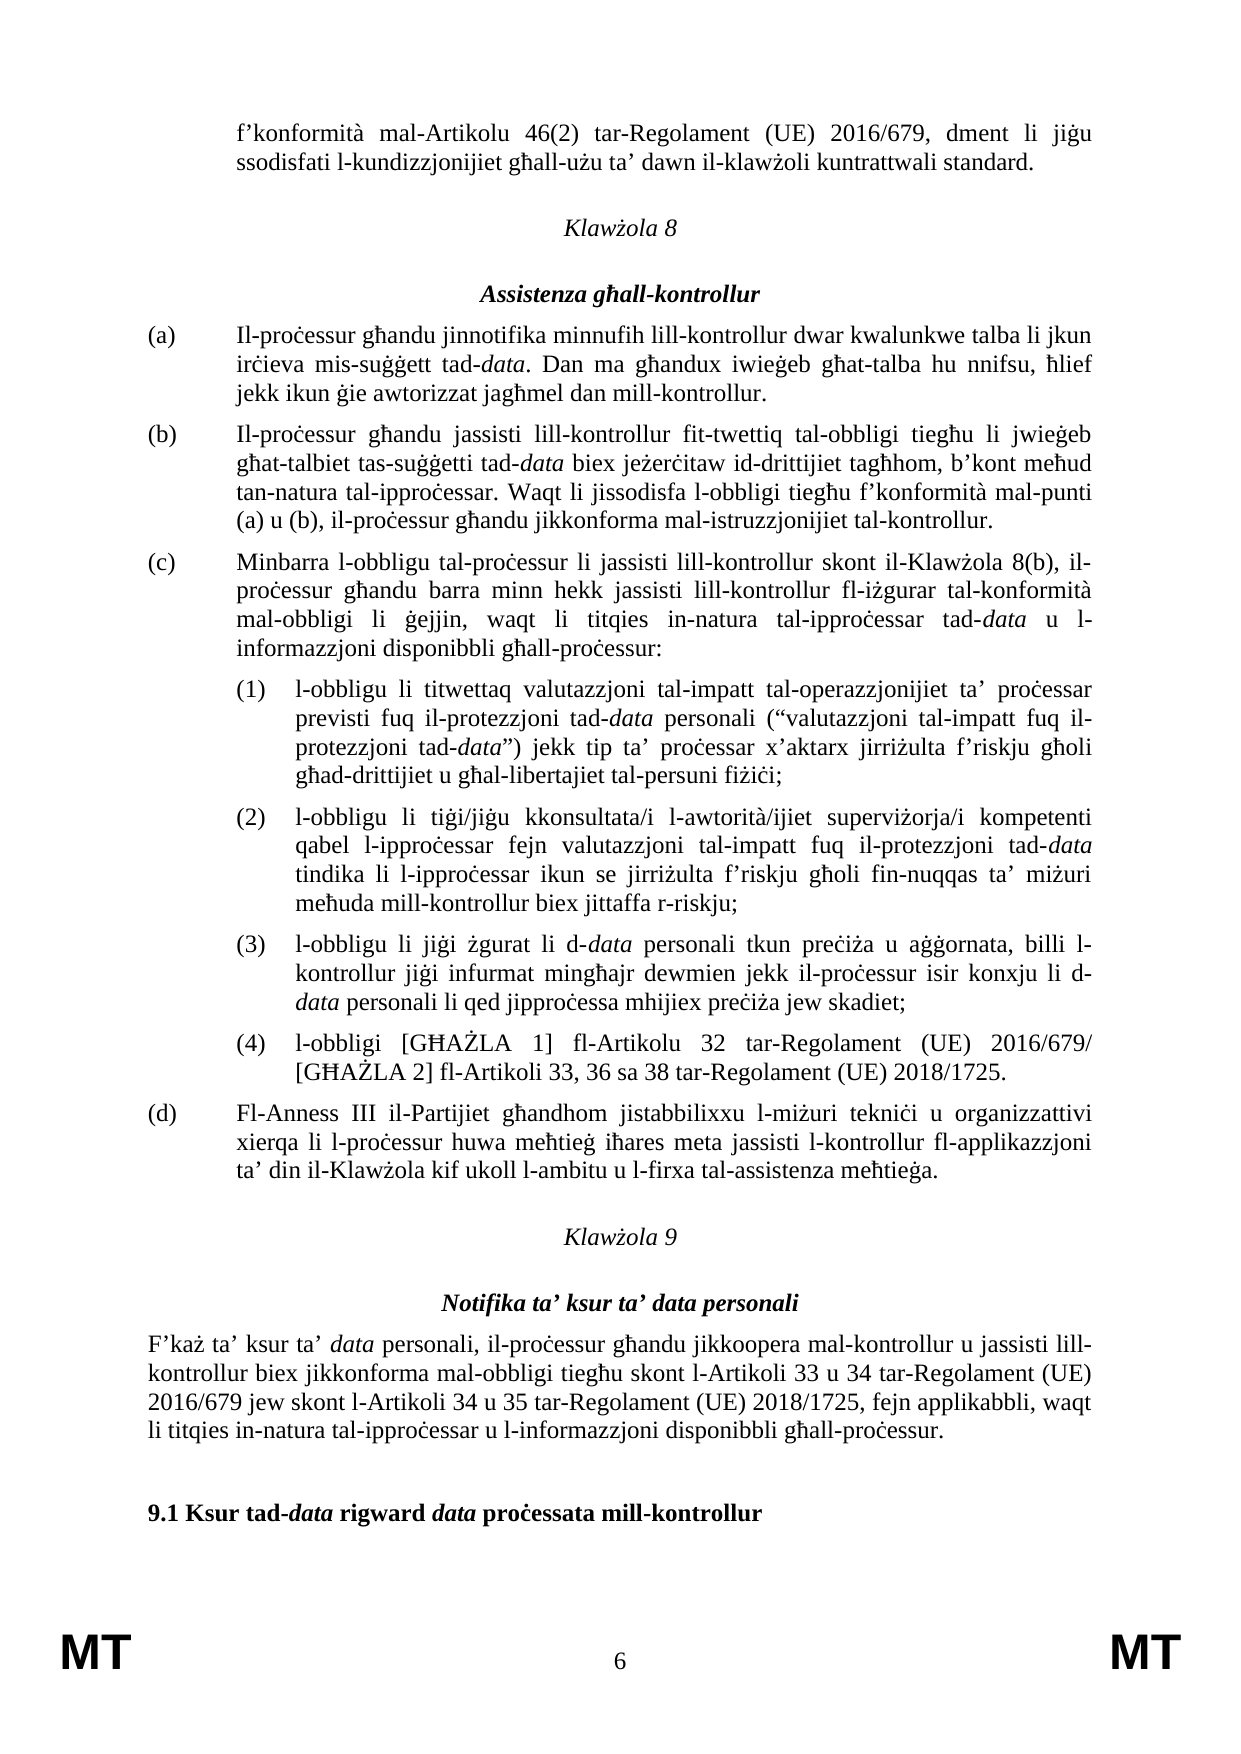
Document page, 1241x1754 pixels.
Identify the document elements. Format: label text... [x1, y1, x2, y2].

text l-obbligi [GĦAŻLA 1] fl-Artikolu 32 tar-Regolament (UE) 2016/679/ [GĦAŻLA 2] fl-Artikoli 33, 36 sa 38 tar-Regolament (UE) 2018/1725. [236, 1028, 1093, 1086]
text Assistenza għall-kontrollur [148, 279, 1093, 308]
text F’każ ta’ ksur ta’ data personali, il-proċessur għandu jikkoopera mal-kontrollur u jassisti lill-kontrollur biex jikkonforma mal-obbligi tiegħu skont l-Artikoli 33 u 34 tar-Regolament (UE) 2016/679 jew skont l-Artikoli 34 u 35 tar-Regolament (UE) 2018/1725, fejn applikabbli, waqt li titqies in-natura tal-ipproċessar u l-informazzjoni disponibbli għall-proċessur. [148, 1329, 1093, 1444]
list l-obbligu li titwettaq valutazzjoni tal-impatt tal-operazzjonijiet ta’ proċessar previsti fuq il-protezzjoni tad-data personali (“valutazzjoni tal-impatt fuq il-protezzjoni tad-data”) jekk tip ta’ proċessar x’aktarx jirriżulta f’riskju għoli għad-drittijiet u għal-libertajiet tal-persuni fiżiċi; [236, 674, 1093, 789]
text Il-proċessur għandu jassisti lill-kontrollur fit-twettiq tal-obbligi tiegħu li jwieġeb għat-talbiet tas-suġġetti tad-data biex jeżerċitaw id-drittijiet tagħhom, b’kont meħud tan-natura tal-ipproċessar. Waqt li jissodisfa l-obbligi tiegħu f’konformità mal-punti (a) u (b), il-proċessur għandu jikkonforma mal-istruzzjonijiet tal-kontrollur. [148, 419, 1093, 534]
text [148, 118, 1093, 176]
text Notifika ta’ ksur ta’ data personali [148, 1288, 1093, 1317]
list l-obbligu li jiġi żgurat li d-data personali tkun preċiża u aġġornata, billi l-kontrollur jiġi infurmat mingħajr dewmien jekk il-proċessur isir konxju li d-data personali li qed jipproċessa mhijiex preċiża jew skadiet; [236, 929, 1093, 1016]
list Il-proċessur għandu jinnotifika minnufih lill-kontrollur dwar kwalunkwe talba li jkun irċieva mis-suġġett tad-data. Dan ma għandux iwieġeb għat-talba hu nnifsu, ħlief jekk ikun ġie awtorizzat jagħmel dan mill-kontrollur. [148, 321, 1093, 407]
text Fl-Anness III il-Partijiet għandhom jistabbilixxu l-miżuri tekniċi u organizzattivi xierqa li l-proċessur huwa meħtieġ iħares meta jassisti l-kontrollur fl-applikazzjoni ta’ din il-Klawżola kif ukoll l-ambitu u l-firxa tal-assistenza meħtieġa. [148, 1098, 1093, 1184]
text Minbarra l-obbligu tal-proċessur li jassisti lill-kontrollur skont il-Klawżola 8(b), il-proċessur għandu barra minn hekk jassisti lill-kontrollur fl-iżgurar tal-konformità mal-obbligi li ġejjin, waqt li titqies in-natura tal-ipproċessar tad-data u l-informazzjoni disponibbli għall-proċessur: [148, 547, 1093, 662]
text Klawżola 9 [148, 1222, 1093, 1251]
text 9.1 Ksur tad-data rigward data proċessata mill-kontrollur [148, 1498, 1093, 1527]
text Klawżola 8 [148, 213, 1093, 242]
list l-obbligu li tiġi/jiġu kkonsultata/i l-awtorità/ijiet superviżorja/i kompetenti qabel l-ipproċessar fejn valutazzjoni tal-impatt fuq il-protezzjoni tad-data tindika li l-ipproċessar ikun se jirriżulta f’riskju għoli fin-nuqqas ta’ miżuri meħuda mill-kontrollur biex jittaffa r-riskju; [236, 802, 1093, 917]
